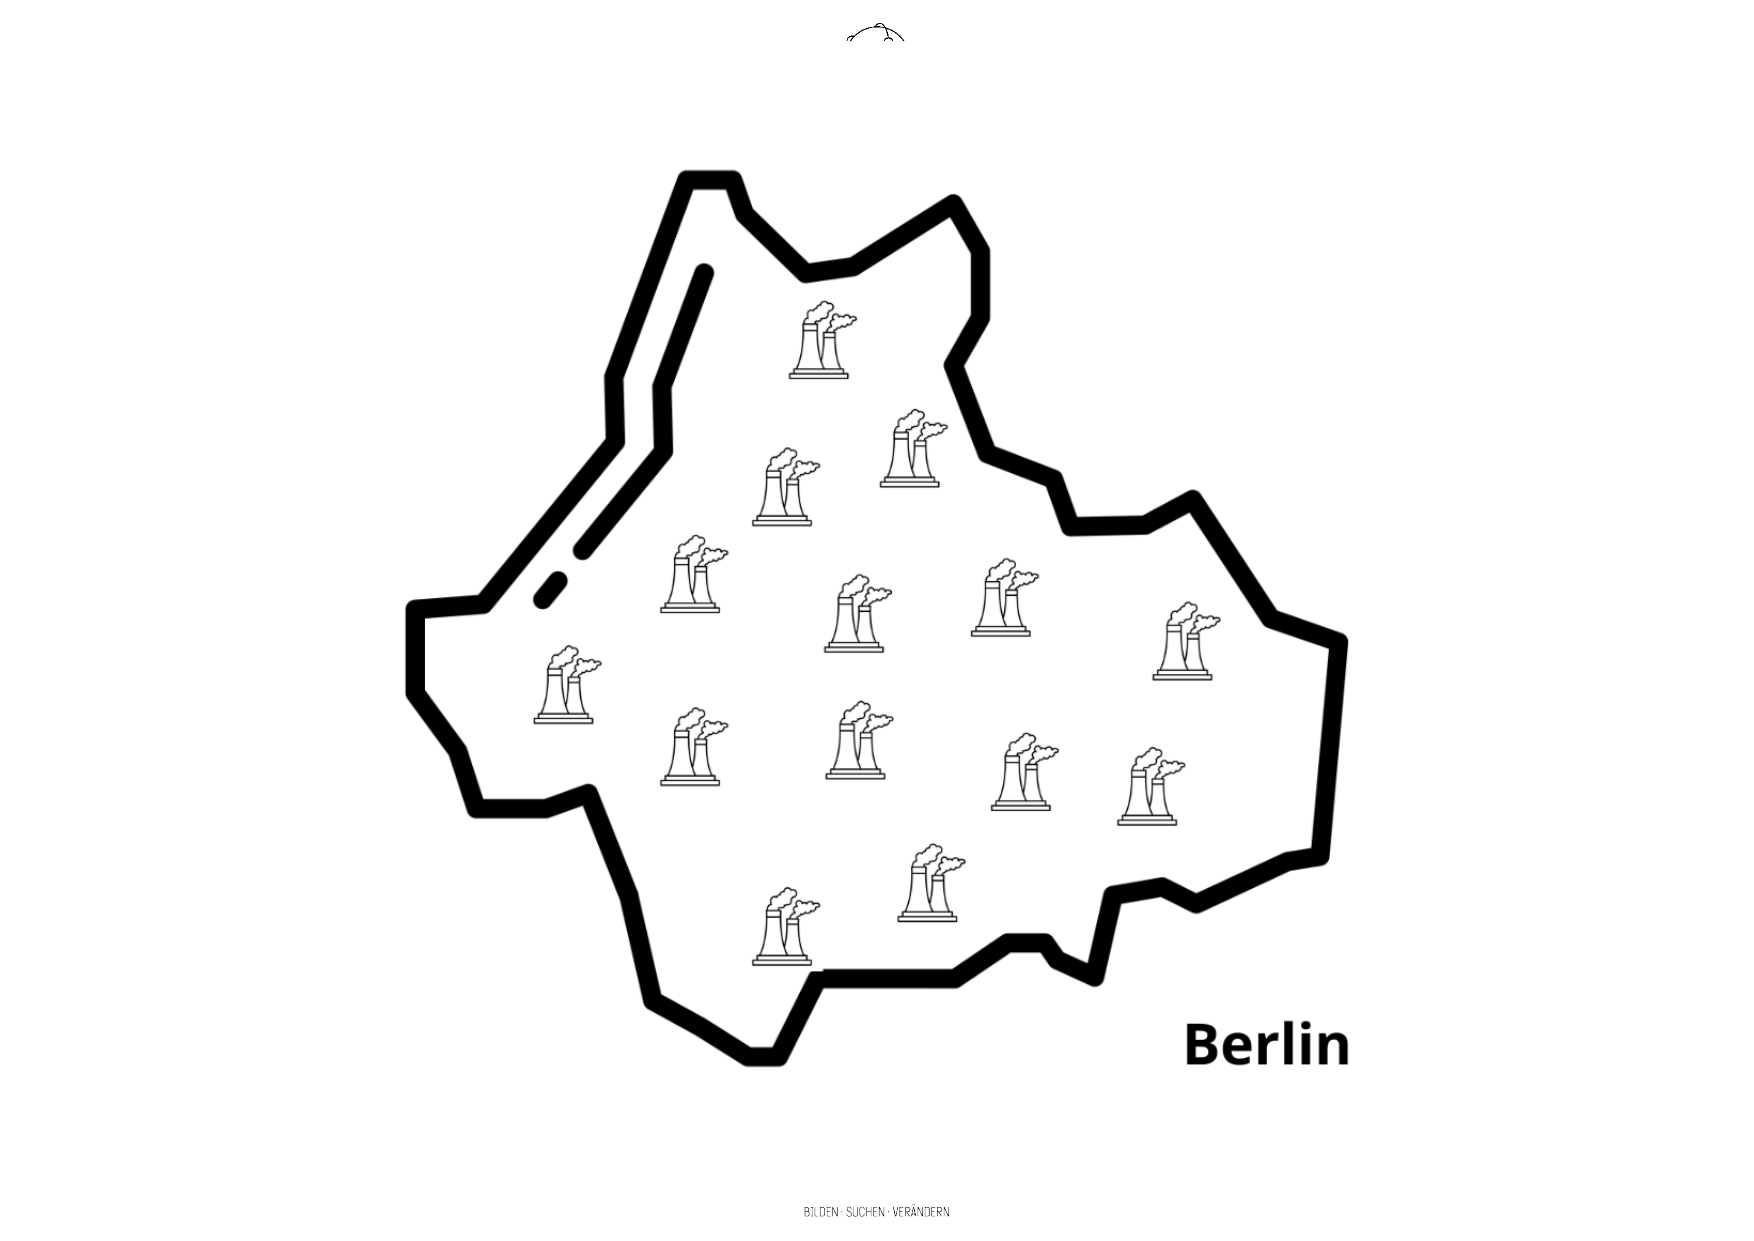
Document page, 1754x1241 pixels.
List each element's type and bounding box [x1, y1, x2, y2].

picture [300, 16, 1454, 1223]
